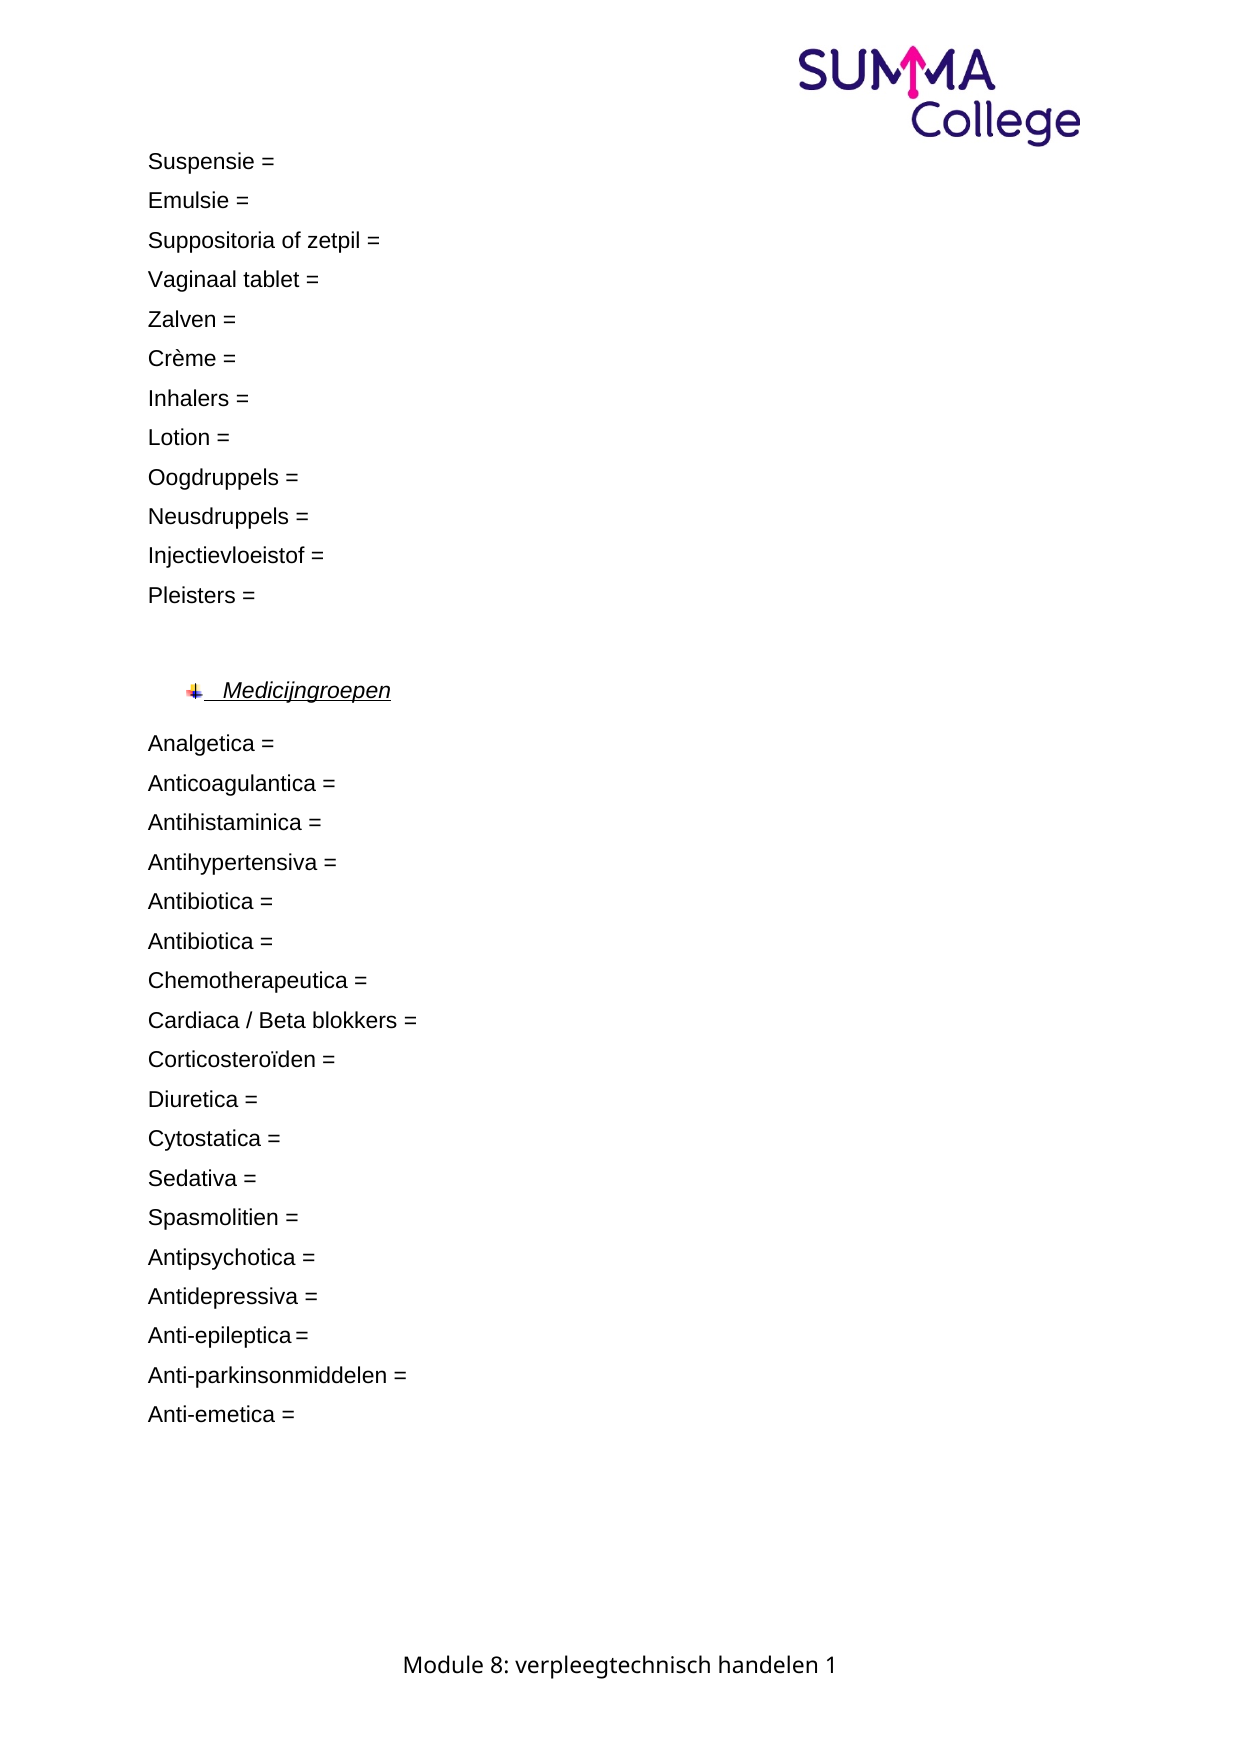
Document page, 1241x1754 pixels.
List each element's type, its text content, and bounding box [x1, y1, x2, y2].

text Vaginaal tablet = [148, 266, 1093, 292]
text Lotion = [148, 424, 1093, 450]
text Injectievloeistof = [148, 542, 1093, 569]
text Diuretica = [148, 1086, 1093, 1112]
text Anti-emetica = [148, 1401, 1093, 1428]
text Suppositoria of zetpil = [148, 227, 1093, 253]
text Inhalers = [148, 384, 1093, 411]
text Antibiotica = [148, 888, 1093, 914]
text Spasmolitien = [148, 1204, 1093, 1230]
text Antipsychotica = [148, 1243, 1093, 1270]
text Crème = [148, 345, 1093, 371]
text Analgetica = [148, 730, 1093, 757]
text Anticoagulantica = [148, 770, 1093, 796]
text Oogdruppels = [148, 463, 1093, 490]
text Emulsie = [148, 187, 1093, 213]
text Suspensie = [148, 148, 1093, 174]
list Medicijngroepen [185, 677, 1093, 704]
text Antihypertensiva = [148, 849, 1093, 875]
picture [798, 45, 1080, 147]
text Antidepressiva = [148, 1283, 1093, 1309]
text Zalven = [148, 306, 1093, 332]
text Anti-parkinsonmiddelen = [148, 1362, 1093, 1388]
text Antibiotica = [148, 928, 1093, 954]
picture [186, 682, 203, 699]
text Antihistaminica = [148, 809, 1093, 836]
text Cardiaca / Beta blokkers = [148, 1007, 1093, 1033]
text Pleisters = [148, 582, 1093, 608]
text Neusdruppels = [148, 503, 1093, 529]
text Corticosteroïden = [148, 1046, 1093, 1072]
text Chemotherapeutica = [148, 967, 1093, 993]
text Cytostatica = [148, 1125, 1093, 1151]
text Sedativa = [148, 1164, 1093, 1191]
text Anti-epileptica = [148, 1322, 1093, 1349]
